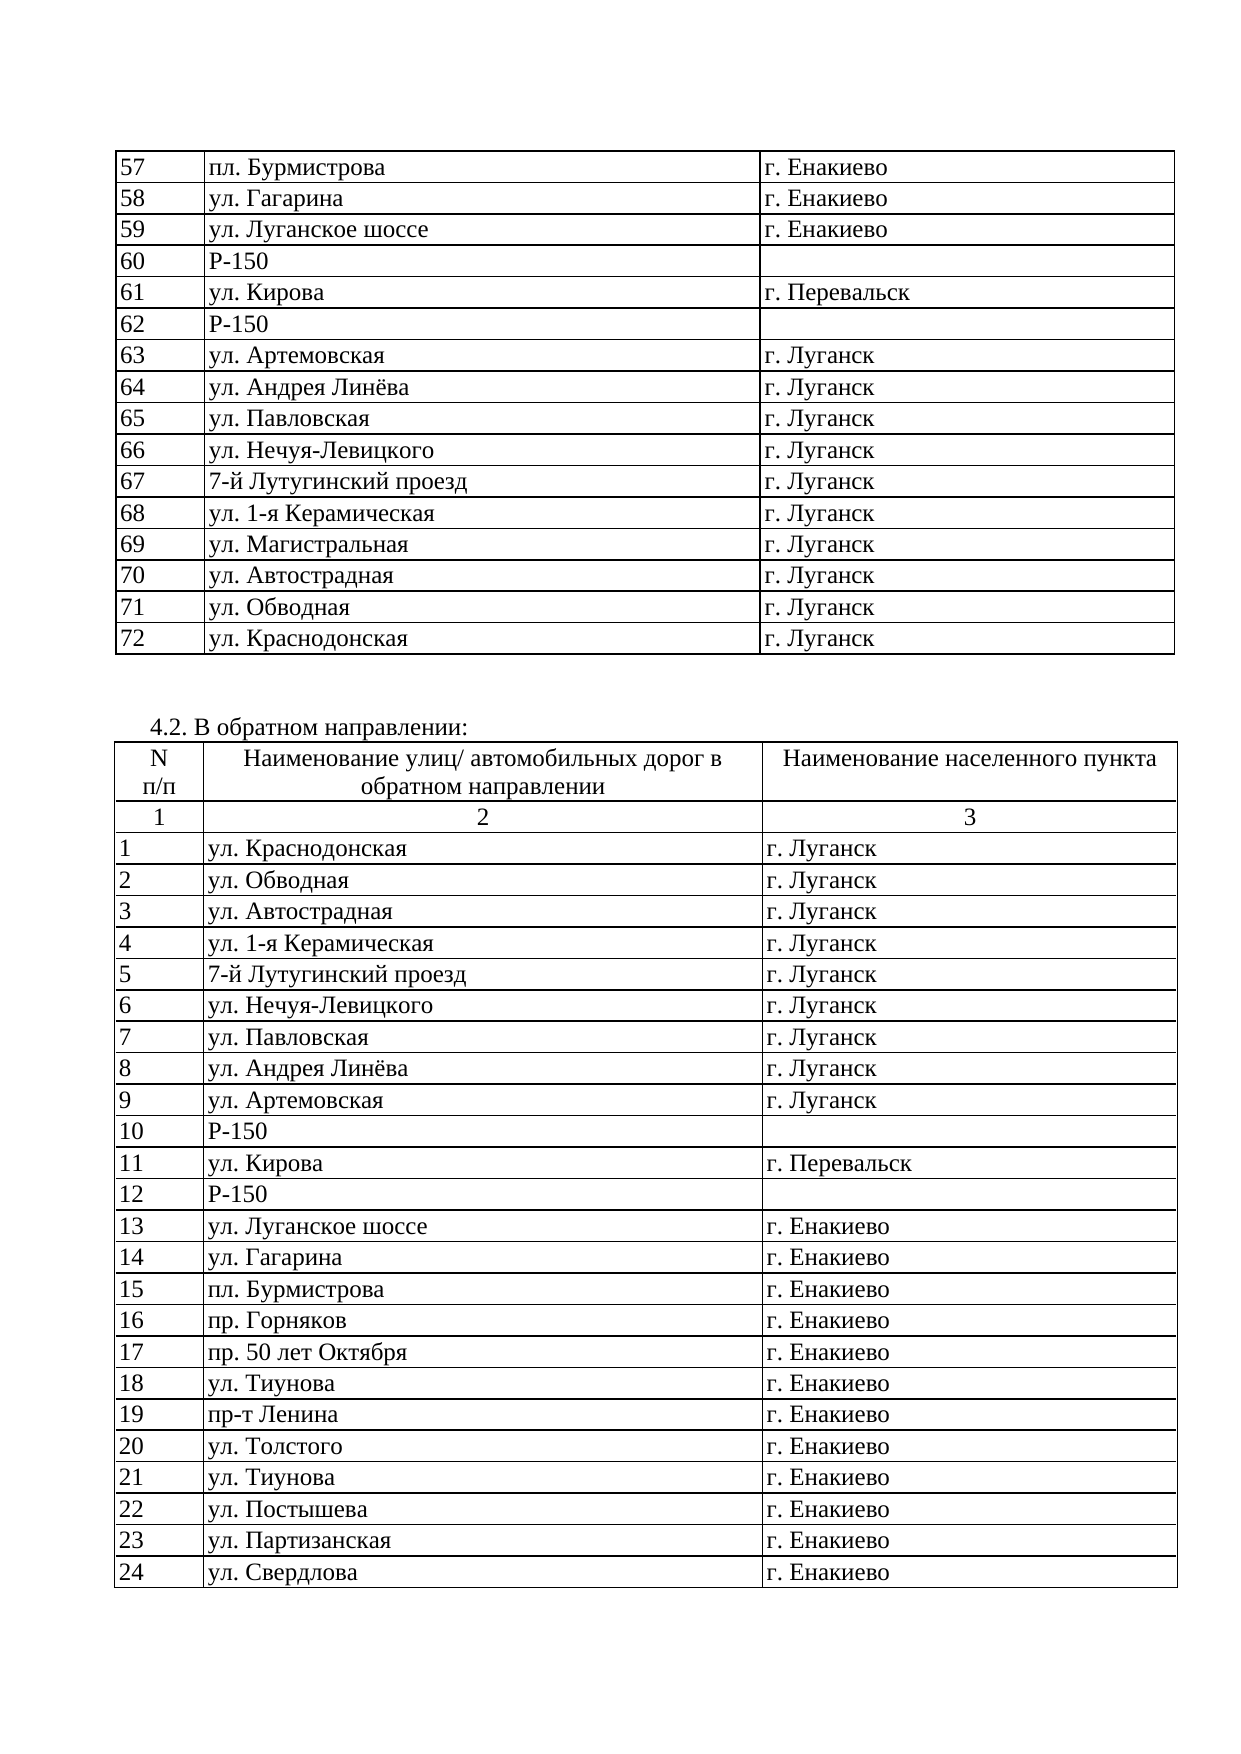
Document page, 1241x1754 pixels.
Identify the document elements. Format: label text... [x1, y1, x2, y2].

table_cell г. Енакиево [763, 1555, 1177, 1587]
table_cell г. Луганск [761, 372, 1174, 402]
table_cell г. Енакиево [761, 152, 1174, 181]
table_cell 16 [115, 1305, 203, 1335]
table_cell 72 [117, 623, 204, 653]
table_cell ул. Артемовская [205, 340, 759, 370]
table_cell 13 [115, 1210, 203, 1241]
table_cell 1 [115, 801, 203, 832]
table_cell г. Луганск [763, 1083, 1177, 1115]
table_cell 61 [117, 277, 204, 307]
table_cell ул. Нечуя-Левицкого [205, 435, 759, 464]
table_cell г. Енакиево [763, 1366, 1177, 1398]
table_cell пл. Бурмистрова [205, 152, 759, 181]
table_cell 65 [117, 403, 204, 433]
table_cell 4 [115, 927, 203, 957]
table_cell г. Енакиево [763, 1241, 1177, 1272]
table_cell г. Луганск [763, 1020, 1177, 1052]
table_cell г. Перевальск [761, 277, 1174, 307]
table_cell 10 [115, 1116, 203, 1146]
table_cell ул. Артемовская [204, 1085, 762, 1115]
table_cell г. Енакиево [763, 1304, 1177, 1335]
table_cell 23 [115, 1525, 203, 1555]
table_cell 64 [117, 372, 204, 402]
table_cell [761, 246, 1174, 276]
table_cell 5 [115, 959, 203, 989]
table_cell г. Енакиево [763, 1272, 1177, 1303]
table_cell 8 [115, 1053, 203, 1083]
table_cell г. Луганск [761, 435, 1174, 464]
table_cell 7 [115, 1021, 203, 1052]
table_header N п/п [115, 743, 203, 800]
table_cell 7-й Лутугинский проезд [204, 959, 762, 989]
table_cell ул. Павловская [205, 403, 759, 433]
table_cell г. Енакиево [763, 1209, 1177, 1241]
table_cell ул. Луганское шоссе [205, 215, 759, 244]
text 4.2. В обратном направлении: [150, 712, 1090, 741]
table_cell ул. Андрея Линёва [205, 372, 759, 402]
table_cell г. Перевальск [763, 1146, 1177, 1178]
table_cell ул. Краснодонская [204, 833, 762, 863]
table_cell ул. Павловская [204, 1022, 762, 1052]
table_cell г. Луганск [763, 895, 1177, 926]
table_cell 57 [117, 152, 204, 181]
table_cell ул. Партизанская [204, 1525, 762, 1555]
table_cell г. Енакиево [763, 1335, 1177, 1366]
table_cell г. Луганск [761, 403, 1174, 433]
table_cell ул. 1-я Керамическая [205, 498, 759, 527]
table_cell 9 [115, 1084, 203, 1115]
table_cell г. Луганск [763, 1052, 1177, 1083]
table_cell 67 [117, 466, 204, 496]
table_cell пр. 50 лет Октября [204, 1337, 762, 1366]
table_cell г. Луганск [763, 926, 1177, 957]
table_cell ул. 1-я Керамическая [204, 928, 762, 957]
table_cell ул. Тиунова [204, 1462, 762, 1492]
table_cell г. Луганск [763, 863, 1177, 894]
table_cell 63 [117, 340, 204, 370]
table_cell ул. Гагарина [205, 183, 759, 213]
table_cell ул. Луганское шоссе [204, 1211, 762, 1241]
table_cell г. Луганск [761, 592, 1174, 622]
table_cell 66 [117, 435, 204, 464]
table_cell 1 [115, 833, 203, 863]
table_cell Р-150 [204, 1179, 762, 1209]
table_cell Р-150 [205, 246, 759, 276]
table_cell г. Луганск [761, 466, 1174, 496]
table_cell 7-й Лутугинский проезд [205, 466, 759, 496]
table_cell 22 [115, 1493, 203, 1524]
table_cell 3 [763, 800, 1177, 832]
table_cell 71 [117, 592, 204, 622]
table_cell 14 [115, 1242, 203, 1272]
table_header Наименование улиц/ автомобильных дорог в обратном направлении [204, 743, 762, 800]
table_cell 58 [117, 183, 204, 213]
table_cell 20 [115, 1430, 203, 1461]
table_cell ул. Свердлова [204, 1557, 762, 1587]
table_cell ул. Кирова [204, 1148, 762, 1178]
table_cell г. Луганск [763, 989, 1177, 1020]
table_cell ул. Нечуя-Левицкого [204, 991, 762, 1020]
table_cell ул. Постышева [204, 1494, 762, 1524]
table_cell [761, 309, 1174, 339]
table_cell Р-150 [205, 309, 759, 339]
table_cell г. Енакиево [761, 183, 1174, 213]
table_cell ул. Обводная [205, 592, 759, 622]
table_cell ул. Гагарина [204, 1242, 762, 1272]
table_cell г. Енакиево [763, 1461, 1177, 1492]
table_cell г. Енакиево [763, 1492, 1177, 1524]
table_cell 19 [115, 1399, 203, 1429]
table_cell 12 [115, 1179, 203, 1209]
table_cell ул. Автострадная [204, 896, 762, 926]
table_cell 21 [115, 1462, 203, 1492]
table_cell 2 [204, 802, 762, 832]
table_cell Р-150 [204, 1116, 762, 1146]
table_cell 17 [115, 1336, 203, 1366]
table_cell 70 [117, 561, 204, 590]
table_cell 59 [117, 215, 204, 244]
table_cell ул. Магистральная [205, 529, 759, 559]
table_cell 6 [115, 990, 203, 1020]
table_cell 18 [115, 1368, 203, 1398]
table_cell г. Енакиево [763, 1429, 1177, 1461]
table_cell 60 [117, 246, 204, 276]
table_cell г. Луганск [761, 498, 1174, 527]
table_cell ул. Автострадная [205, 561, 759, 590]
table_cell г. Луганск [761, 529, 1174, 559]
table_cell ул. Толстого [204, 1431, 762, 1461]
table_cell пр. Горняков [204, 1305, 762, 1335]
table_cell ул. Обводная [204, 865, 762, 894]
table_cell [763, 1115, 1177, 1146]
table_cell [763, 1178, 1177, 1209]
table_cell ул. Краснодонская [205, 623, 759, 653]
table_cell 2 [115, 864, 203, 894]
table_cell пл. Бурмистрова [204, 1274, 762, 1303]
table_cell 11 [115, 1147, 203, 1178]
table_cell г. Енакиево [761, 215, 1174, 244]
table_cell 62 [117, 309, 204, 339]
table_cell ул. Тиунова [204, 1368, 762, 1398]
table_cell г. Луганск [763, 958, 1177, 989]
table_cell ул. Андрея Линёва [204, 1053, 762, 1083]
table_cell 69 [117, 529, 204, 559]
table_cell г. Луганск [761, 340, 1174, 370]
table_cell г. Енакиево [763, 1398, 1177, 1429]
table_cell 68 [117, 498, 204, 527]
table_cell г. Луганск [761, 623, 1174, 653]
table_cell г. Енакиево [763, 1524, 1177, 1555]
table_cell 15 [115, 1273, 203, 1303]
table_cell 24 [115, 1556, 203, 1587]
table_header Наименование населенного пункта [763, 743, 1177, 800]
table_cell 3 [115, 896, 203, 926]
table_cell пр-т Ленина [204, 1400, 762, 1429]
table_cell г. Луганск [761, 561, 1174, 590]
table_cell г. Луганск [763, 832, 1177, 863]
table_cell ул. Кирова [205, 277, 759, 307]
